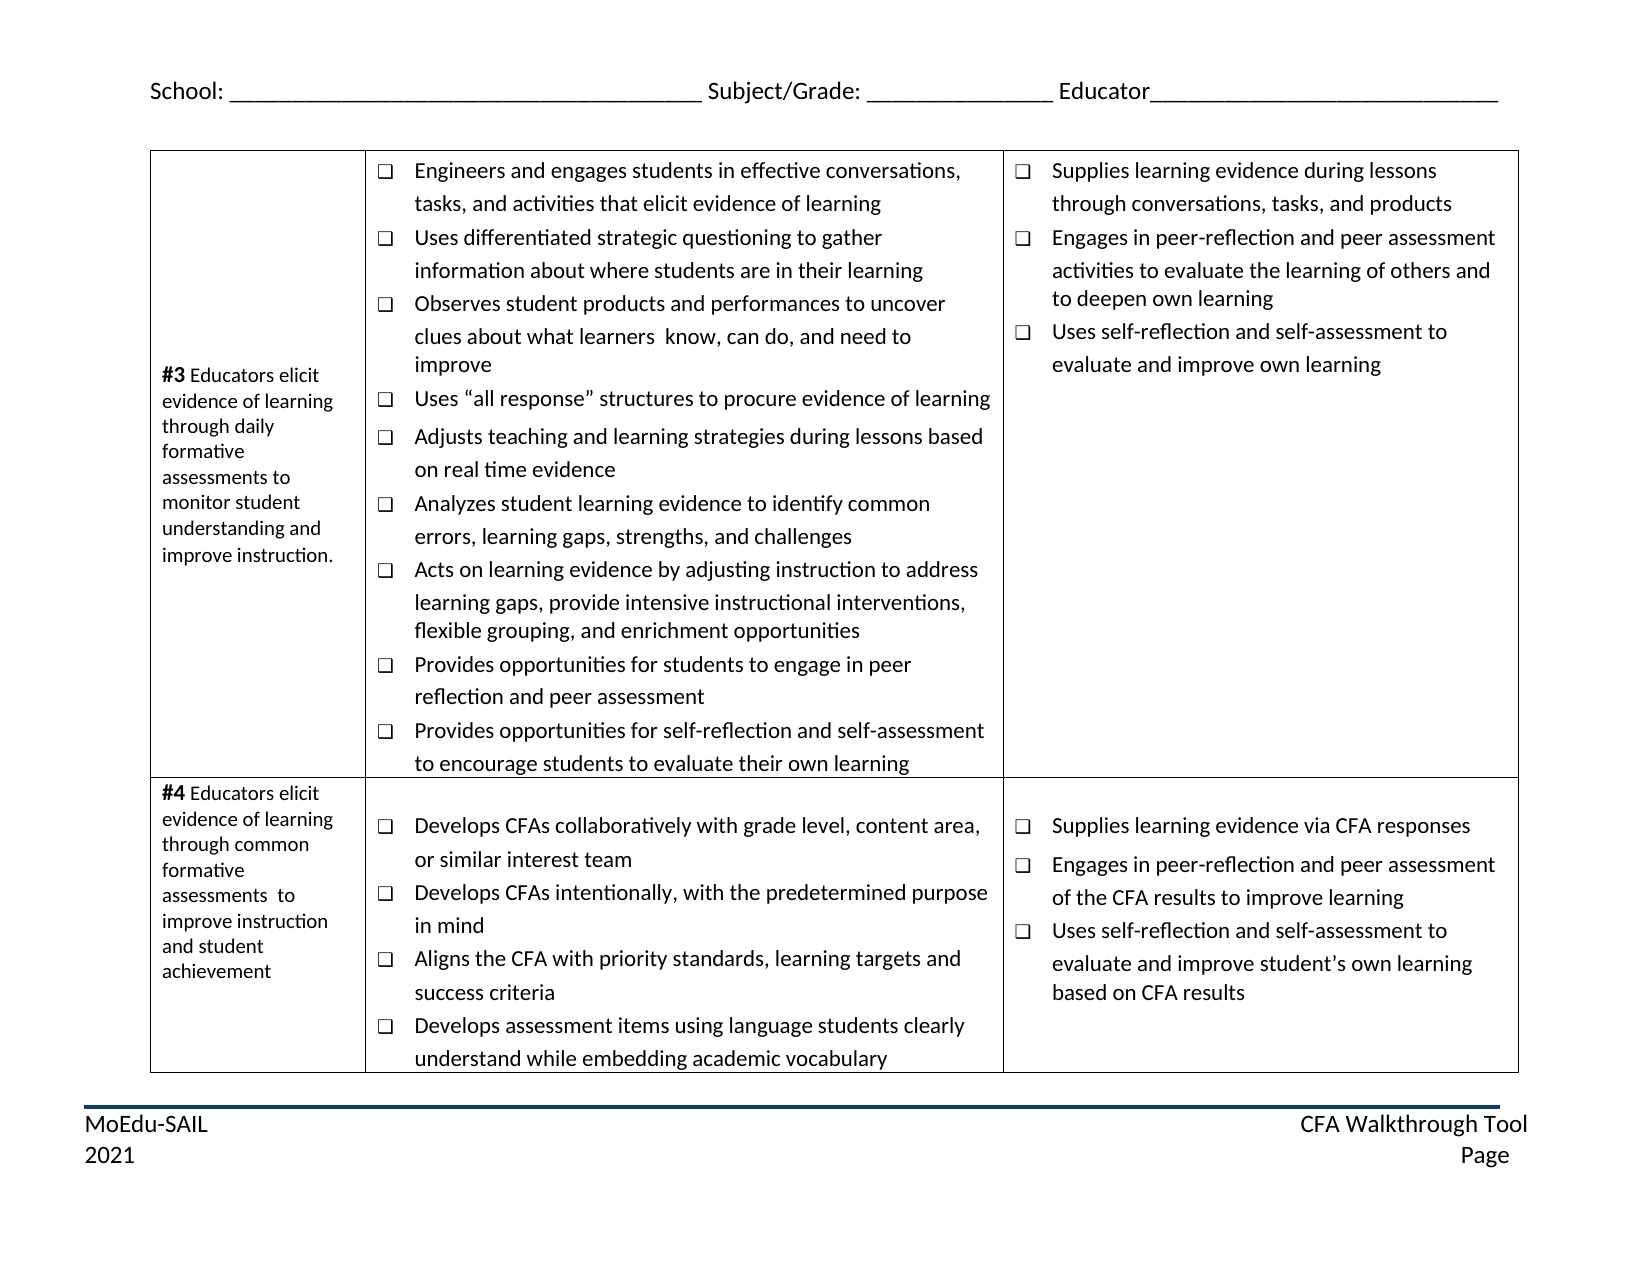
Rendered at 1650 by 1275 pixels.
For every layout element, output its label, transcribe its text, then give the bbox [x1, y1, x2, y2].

table_cell Supplies learning evidence during lessons through conversations, tasks, and products Engages in peer-reflection and peer assessment activities to evaluate the learning of others and to deepen own learning Uses self-reflection and self-assessment to evaluate and improve own learning [1004, 151, 1518, 777]
table_cell Engineers and engages students in effective conversations, tasks, and activities that elicit evidence of learning Uses differentiated strategic questioning to gather information about where students are in their learning Observes student products and performances to uncover clues about what learners know, can do, and need to improve Uses “all response” structures to procure evidence of learning Adjusts teaching and learning strategies during lessons based on real time evidence Analyzes student learning evidence to identify common errors, learning gaps, strengths, and challenges Acts on learning evidence by adjusting instruction to address learning gaps, provide intensive instructional interventions, flexible grouping, and enrichment opportunities Provides opportunities for students to engage in peer reflection and peer assessment Provides opportunities for self-reflection and self-assessment to encourage students to evaluate their own learning [366, 151, 1003, 777]
table_cell #3 Educators elicit evidence of learning through daily formative assessments to monitor student understanding and improve instruction. [151, 151, 365, 777]
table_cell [151, 778, 365, 1072]
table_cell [366, 778, 1003, 1072]
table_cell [1004, 778, 1518, 1072]
